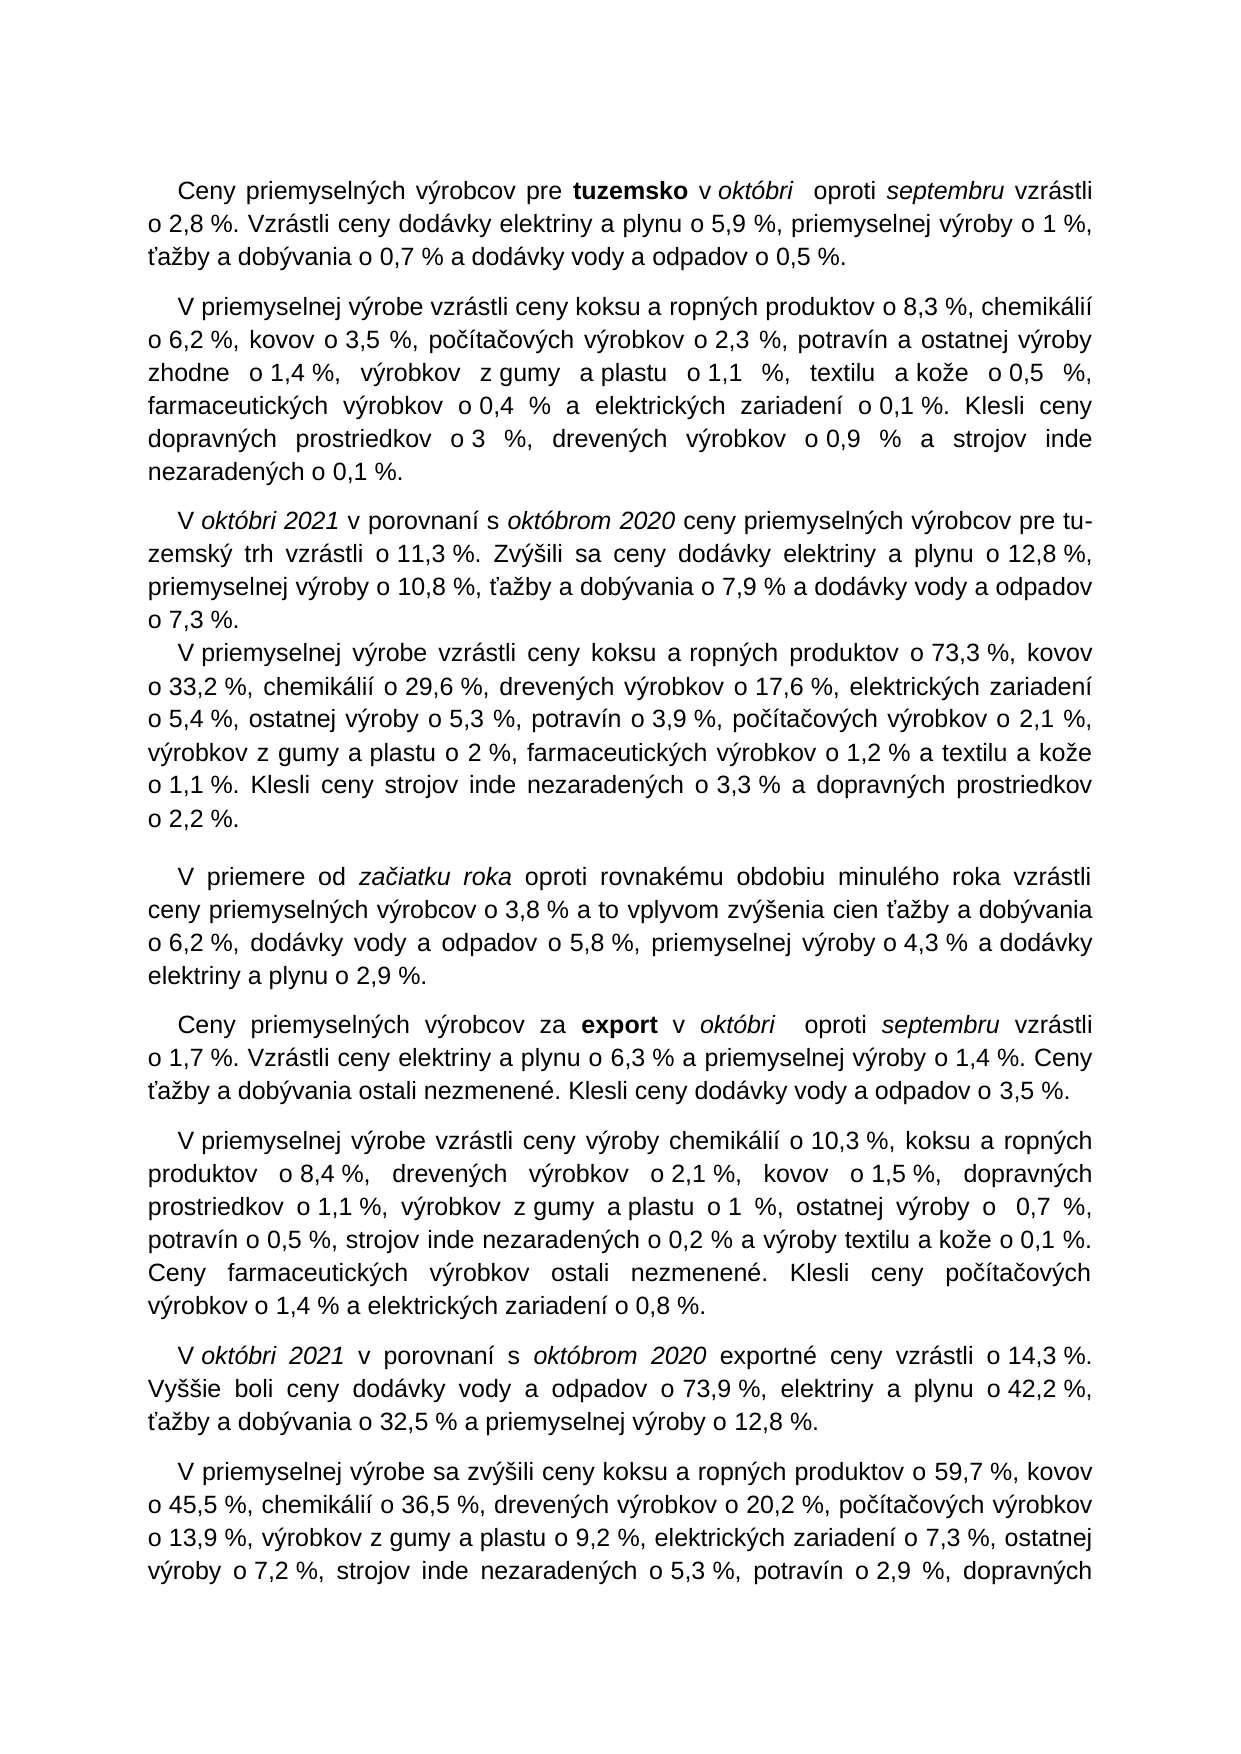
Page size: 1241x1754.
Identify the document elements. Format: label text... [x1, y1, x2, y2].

text V priemyselnej výrobe vzrástli ceny koksu a ropných produktov o 73,3 %, kovov o 33,2 %, chemikálií o 29,6 %, drevených výrobkov o 17,6 %, elektrických zariadení o 5,4 %, ostatnej výroby o 5,3 %, potravín o 3,9 %, počítačových výrobkov o 2,1 %, výrobkov z gumy a plastu o 2 %, farmaceutických výrobkov o 1,2 % a textilu a kože o 1,1 %. Klesli ceny strojov inde nezaradených o 3,3 % a dopravných prostriedkov o 2,2 %. [148, 638, 1092, 832]
text V priemere od začiatku roka oproti rovnakému obdobiu minulého roka vzrástli ceny priemyselných výrobcov o 3,8 % a to vplyvom zvýšenia cien ťažby a dobývania o 6,2 %, dodávky vody a odpadov o 5,8 %, priemyselnej výroby o 4,3 % a dodávky elektriny a plynu o 2,9 %. [148, 862, 1092, 989]
text V októbri 2021 v porovnaní s októbrom 2020 ceny priemyselných výrobcov pre tuzemský trh vzrástli o 11,3 %. Zvýšili sa ceny dodávky elektriny a plynu o 12,8 %, priemyselnej výroby o 10,8 %, ťažby a dobývania o 7,9 % a dodávky vody a odpadov o 7,3 %. [148, 506, 1092, 634]
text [148, 1457, 1092, 1584]
text V priemyselnej výrobe vzrástli ceny výroby chemikálií o 10,3 %, koksu a ropných produktov o 8,4 %, drevených výrobkov o 2,1 %, kovov o 1,5 %, dopravných prostriedkov o 1,1 %, výrobkov z gumy a plastu o 1 %, ostatnej výroby o 0,7 %, potravín o 0,5 %, strojov inde nezaradených o 0,2 % a výroby textilu a kože o 0,1 %. Ceny farmaceutických výrobkov ostali nezmenené. Klesli ceny počítačových výrobkov o 1,4 % a elektrických zariadení o 0,8 %. [148, 1126, 1092, 1320]
text V priemyselnej výrobe vzrástli ceny koksu a ropných produktov o 8,3 %, chemikálií o 6,2 %, kovov o 3,5 %, počítačových výrobkov o 2,3 %, potravín a ostatnej výroby zhodne o 1,4 %, výrobkov z gumy a plastu o 1,1 %, textilu a kože o 0,5 %, farmaceutických výrobkov o 0,4 % a elektrických zariadení o 0,1 %. Klesli ceny dopravných prostriedkov o 3 %, drevených výrobkov o 0,9 % a strojov inde nezaradených o 0,1 %. [148, 292, 1092, 485]
text Ceny priemyselných výrobcov pre tuzemsko v októbri oproti septembru vzrástli o 2,8 %. Vzrástli ceny dodávky elektriny a plynu o 5,9 %, priemyselnej výroby o 1 %, ťažby a dobývania o 0,7 % a dodávky vody a odpadov o 0,5 %. [148, 176, 1092, 271]
text V októbri 2021 v porovnaní s októbrom 2020 exportné ceny vzrástli o 14,3 %. Vyššie boli ceny dodávky vody a odpadov o 73,9 %, elektriny a plynu o 42,2 %, ťažby a dobývania o 32,5 % a priemyselnej výroby o 12,8 %. [148, 1341, 1092, 1436]
text Ceny priemyselných výrobcov za export v októbri oproti septembru vzrástli o 1,7 %. Vzrástli ceny elektriny a plynu o 6,3 % a priemyselnej výroby o 1,4 %. Ceny ťažby a dobývania ostali nezmenené. Klesli ceny dodávky vody a odpadov o 3,5 %. [148, 1010, 1092, 1105]
